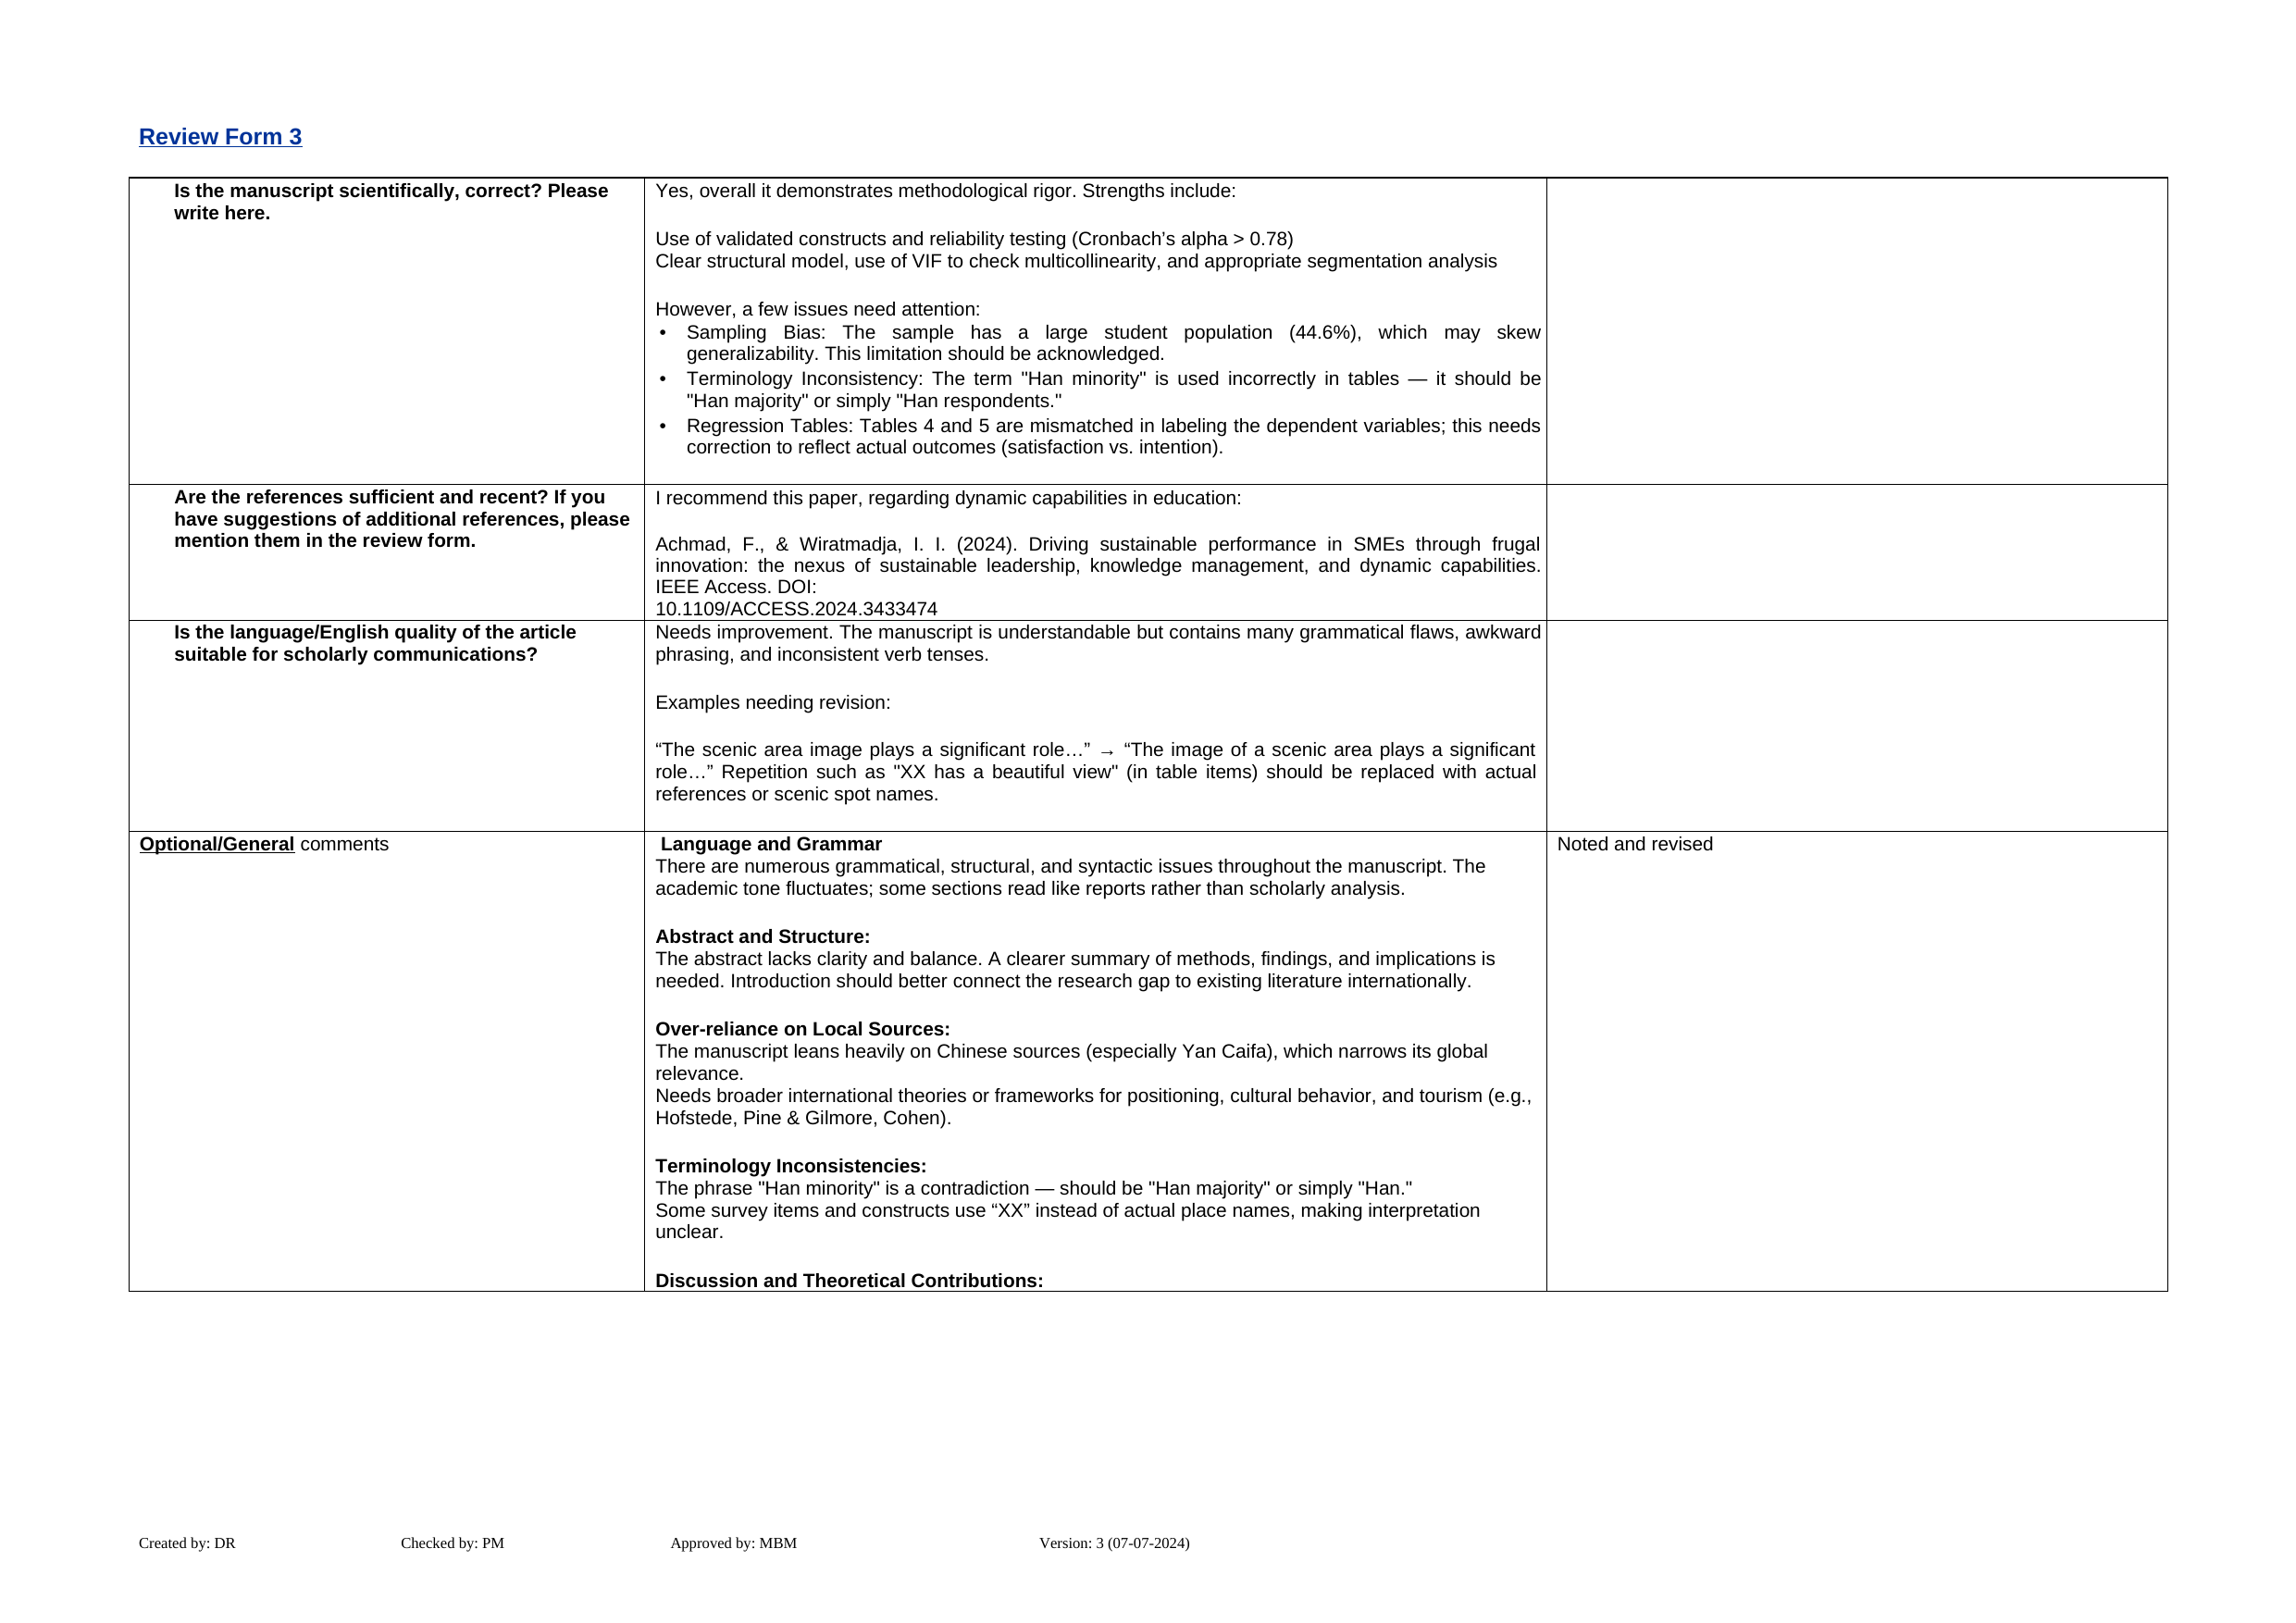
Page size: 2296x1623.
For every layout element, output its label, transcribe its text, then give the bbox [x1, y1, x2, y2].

table_cell I recommend this paper, regarding dynamic capabilities in education: Achmad, F., & Wiratmadja, I. I. (2024). Driving sustainable performance in SMEs through frugal innovation: the nexus of sustainable leadership, knowledge management, and dynamic capabilities. IEEE Access. DOI: 10.1109/ACCESS.2024.3433474 [645, 485, 1546, 620]
table_cell Is the language/English quality of the article suitable for scholarly communications? [130, 621, 644, 831]
table_cell Needs improvement. The manuscript is understandable but contains many grammatical flaws, awkward phrasing, and inconsistent verb tenses. Examples needing revision: “The scenic area image plays a significant role…” → “The image of a scenic area plays a significant role…” Repetition such as "XX has a beautiful view" (in table items) should be replaced with actual references or scenic spot names. [645, 621, 1546, 831]
table_cell Is the manuscript scientifically, correct? Please write here. [130, 179, 644, 484]
table_cell [1547, 179, 2167, 484]
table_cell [130, 832, 644, 1291]
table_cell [645, 832, 1546, 1291]
table_cell Yes, overall it demonstrates methodological rigor. Strengths include: Use of validated constructs and reliability testing (Cronbach’s alpha > 0.78) Clear structural model, use of VIF to check multicollinearity, and appropriate segmentation analysis However, a few issues need attention: Sampling Bias: The sample has a large student population (44.6%), which may skew generalizability. This limitation should be acknowledged. Terminology Inconsistency: The term "Han minority" is used incorrectly in tables — it should be "Han majority" or simply "Han respondents." Regression Tables: Tables 4 and 5 are mismatched in labeling the dependent variables; this needs correction to reflect actual outcomes (satisfaction vs. intention). [645, 179, 1546, 484]
table_cell Noted and revised [1547, 832, 2167, 1291]
table_cell [1547, 621, 2167, 831]
table_cell Are the references sufficient and recent? If you have suggestions of additional references, please mention them in the review form. [130, 485, 644, 620]
table_cell [1547, 485, 2167, 620]
